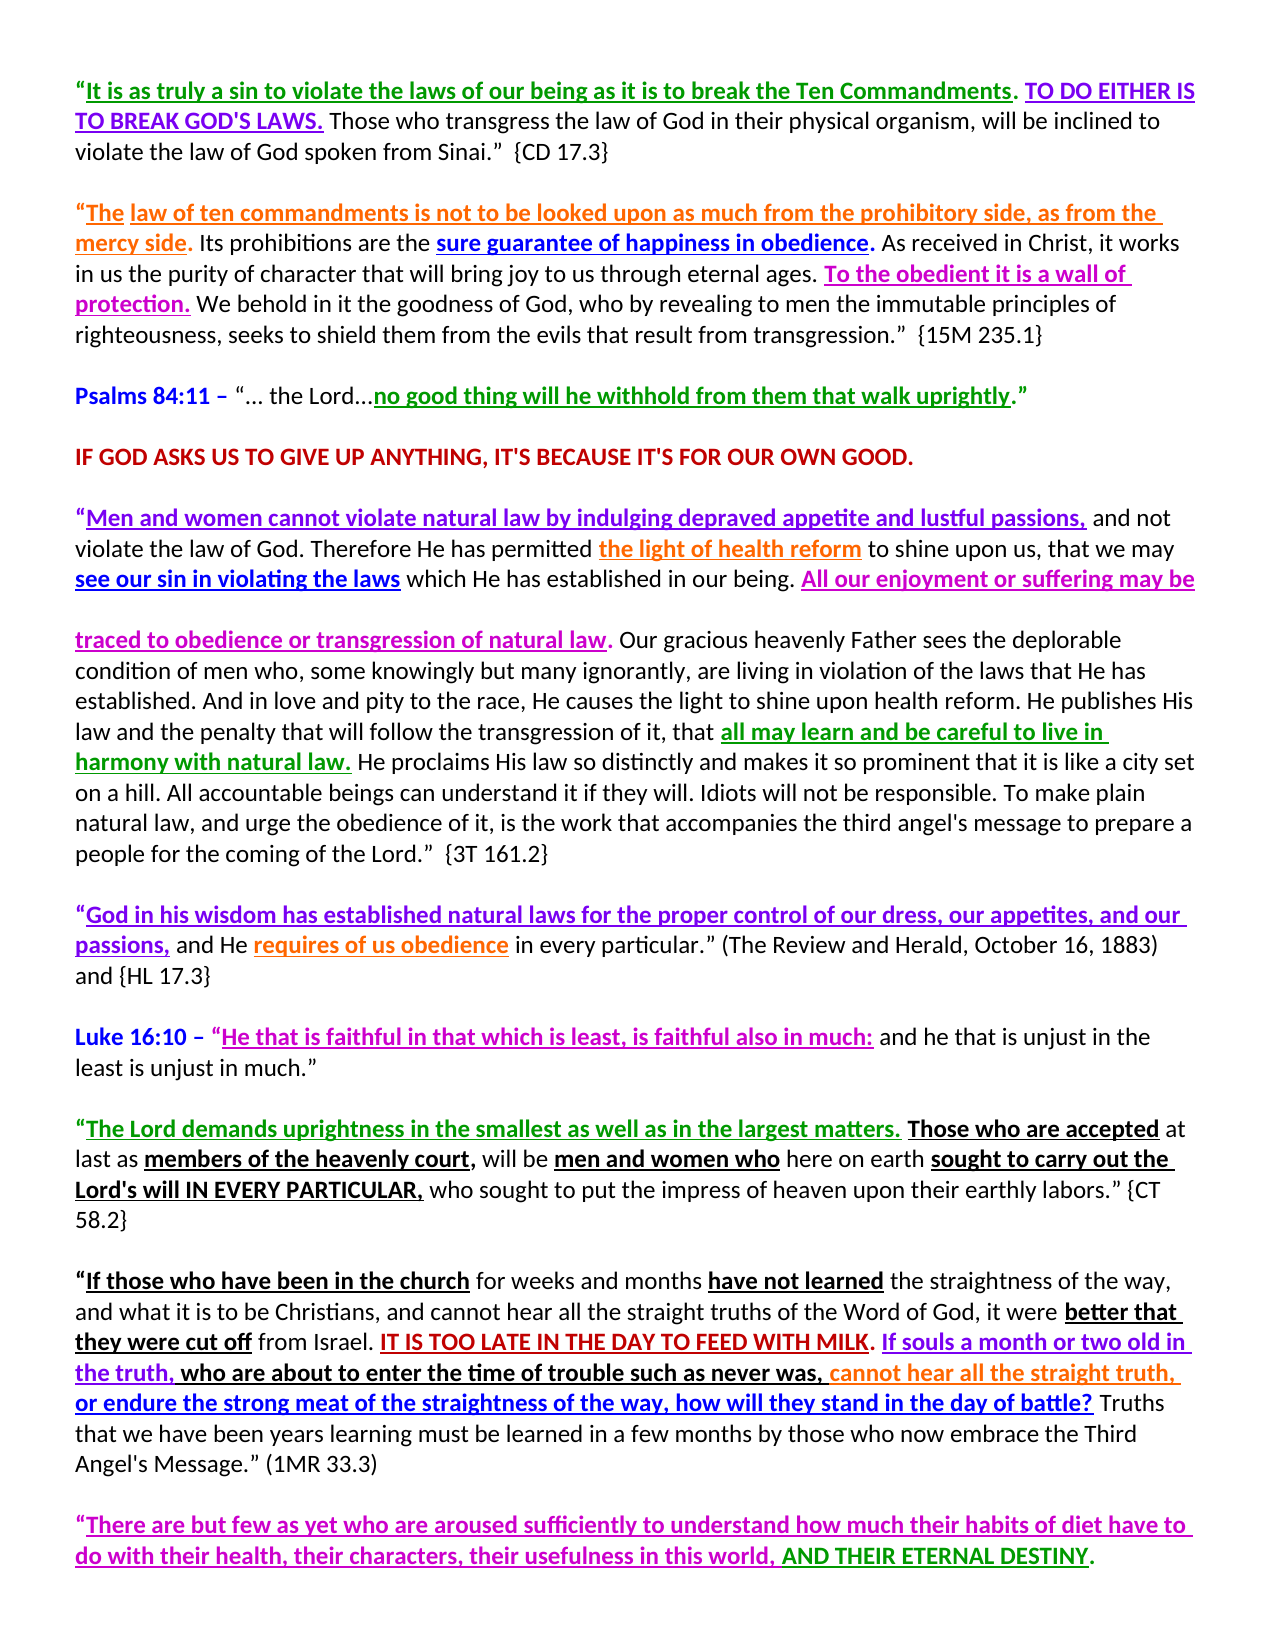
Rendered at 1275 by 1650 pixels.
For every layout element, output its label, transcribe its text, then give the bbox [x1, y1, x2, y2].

text “Men and women cannot violate natural law by indulging depraved appetite and lustful passions, and not violate the law of God. Therefore He has permitted the light of health reform to shine upon us, that we may see our sin in violating the laws which He has established in our being. All our enjoyment or suffering may be traced to obedience or transgression of natural law. Our gracious heavenly Father sees the deplorable condition of men who, some knowingly but many ignorantly, are living in violation of the laws that He has established. And in love and pity to the race, He causes the light to shine upon health reform. He publishes His law and the penalty that will follow the transgression of it, that all may learn and be careful to live in harmony with natural law. He proclaims His law so distinctly and makes it so prominent that it is like a city set on a hill. All accountable beings can understand it if they will. Idiots will not be responsible. To make plain natural law, and urge the obedience of it, is the work that accompanies the third angel's message to prepare a people for the coming of the Lord.” {3T 161.2} [75, 502, 1200, 868]
text Psalms 84:11 – “... the Lord...no good thing will he withhold from them that walk uprightly.” [75, 380, 1200, 411]
text “The Lord demands uprightness in the smallest as well as in the largest matters. Those who are accepted at last as members of the heavenly court, will be men and women who here on earth sought to carry out the Lord's will IN EVERY PARTICULAR, who sought to put the impress of heaven upon their earthly labors.” {CT 58.2} [75, 1113, 1200, 1235]
text “There are but few as yet who are aroused sufficiently to understand how much their habits of diet have to do with their health, their characters, their usefulness in this world, AND THEIR ETERNAL DESTINY. [75, 1509, 1200, 1571]
text “God in his wisdom has established natural laws for the proper control of our dress, our appetites, and our passions, and He requires of us obedience in every particular.” (The Review and Herald, October 16, 1883) and {HL 17.3} [75, 899, 1200, 991]
text Luke 16:10 – “He that is faithful in that which is least, is faithful also in much: and he that is unjust in the least is unjust in much.” [75, 1021, 1200, 1082]
text IF GOD ASKS US TO GIVE UP ANYTHING, IT'S BECAUSE IT'S FOR OUR OWN GOOD. [75, 441, 1200, 472]
text “The law of ten commandments is not to be looked upon as much from the prohibitory side, as from the mercy side. Its prohibitions are the sure guarantee of happiness in obedience. As received in Christ, it works in us the purity of character that will bring joy to us through eternal ages. To the obedient it is a wall of protection. We behold in it the goodness of God, who by revealing to men the immutable principles of righteousness, seeks to shield them from the evils that result from transgression.” {15M 235.1} [75, 197, 1200, 350]
text “It is as truly a sin to violate the laws of our being as it is to break the Ten Commandments. TO DO EITHER IS TO BREAK GOD'S LAWS. Those who transgress the law of God in their physical organism, will be inclined to violate the law of God spoken from Sinai.” {CD 17.3} [75, 75, 1200, 167]
text “If those who have been in the church for weeks and months have not learned the straightness of the way, and what it is to be Christians, and cannot hear all the straight truths of the Word of God, it were better that they were cut off from Israel. IT IS TOO LATE IN THE DAY TO FEED WITH MILK. If souls a month or two old in the truth, who are about to enter the time of trouble such as never was, cannot hear all the straight truth, or endure the strong meat of the straightness of the way, how will they stand in the day of battle? Truths that we have been years learning must be learned in a few months by those who now embrace the Third Angel's Message.” (1MR 33.3) [75, 1265, 1200, 1479]
